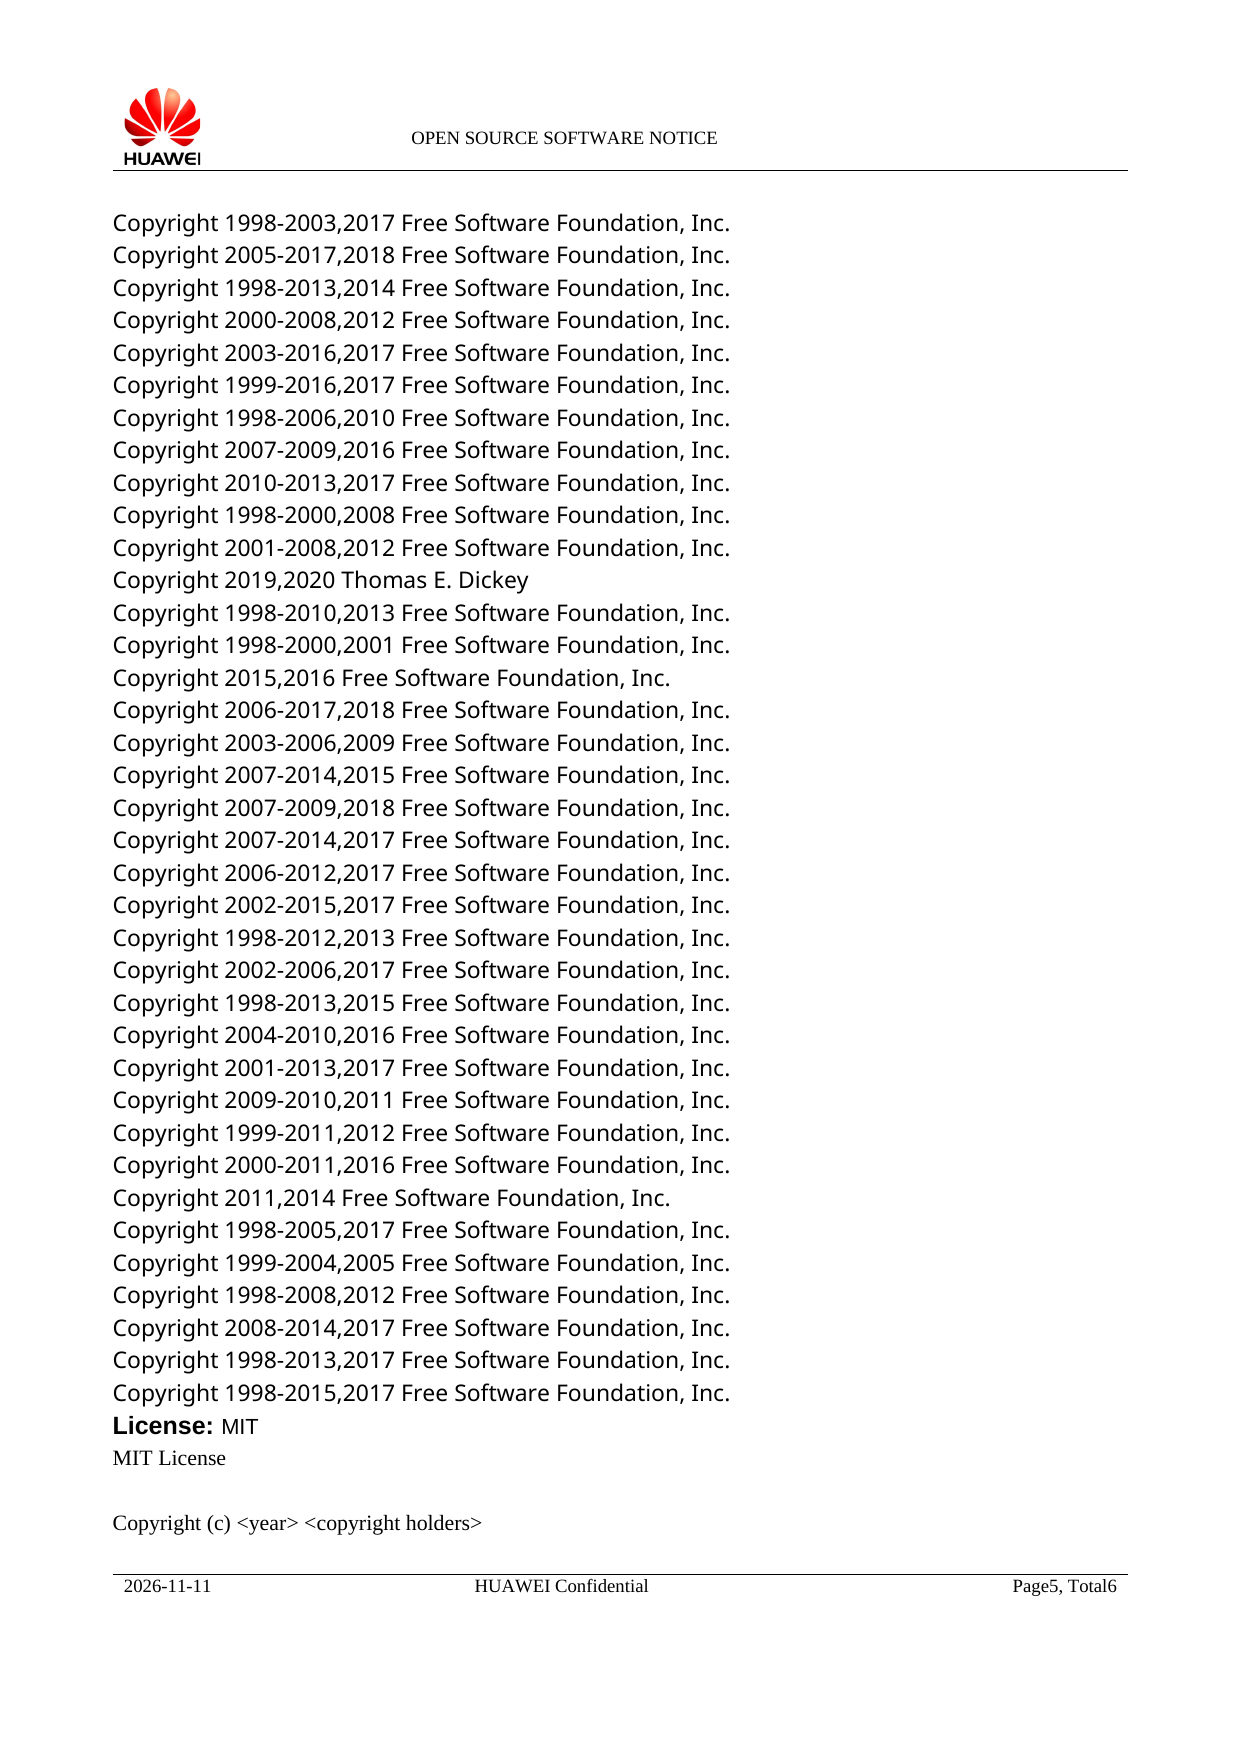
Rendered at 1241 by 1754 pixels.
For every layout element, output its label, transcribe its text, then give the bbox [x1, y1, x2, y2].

picture [124, 88, 201, 165]
text License: MIT [112, 1409, 1128, 1441]
